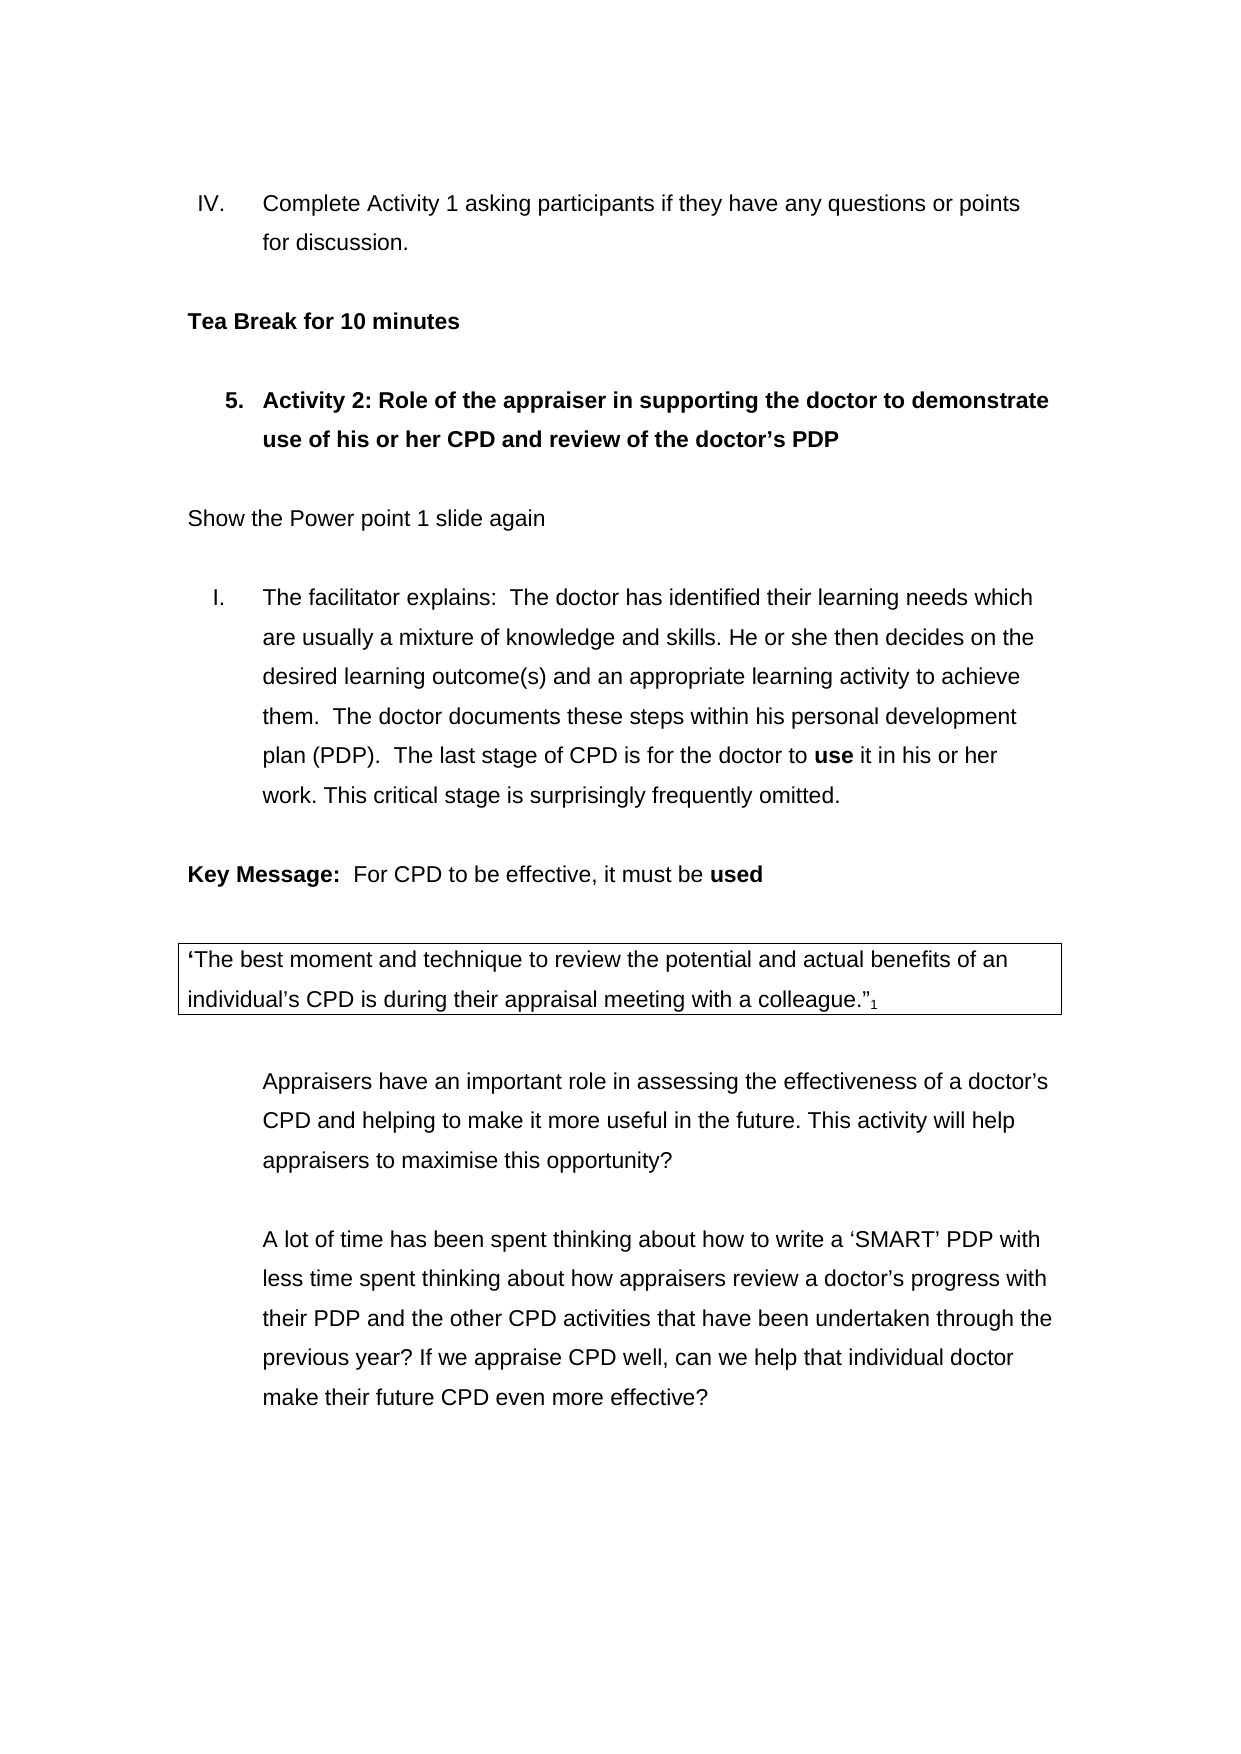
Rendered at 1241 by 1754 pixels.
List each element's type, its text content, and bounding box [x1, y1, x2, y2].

list Complete Activity 1 asking participants if they have any questions or points for discussion. [225, 189, 1053, 255]
list Activity 2: Role of the appraiser in supporting the doctor to demonstrate use of his or her CPD and review of the doctor’s PDP [225, 387, 1053, 453]
text Show the Power point 1 slide again [187, 505, 1053, 532]
text Tea Break for 10 minutes [187, 308, 1053, 334]
text Appraisers have an important role in assessing the effectiveness of a doctor’s CPD and helping to make it more useful in the future. This activity will help appraisers to maximise this opportunity? [262, 1068, 1053, 1173]
list The facilitator explains: The doctor has identified their learning needs which are usually a mixture of knowledge and skills. He or she then decides on the desired learning outcome(s) and an appropriate learning activity to achieve them. The doctor documents these steps within his personal development plan (PDP). The last stage of CPD is for the doctor to use it in his or her work. This critical stage is surprisingly frequently omitted. [225, 584, 1053, 808]
text A lot of time has been spent thinking about how to write a ‘SMART’ PDP with less time spent thinking about how appraisers review a doctor’s progress with their PDP and the other CPD activities that have been undertaken through the previous year? If we appraise CPD well, can we help that individual doctor make their future CPD even more effective? [262, 1226, 1053, 1410]
text ‘The best moment and technique to review the potential and actual benefits of an individual’s CPD is during their appraisal meeting with a colleague.”1 [179, 944, 1061, 1014]
text Key Message: For CPD to be effective, it must be used [187, 861, 1053, 887]
